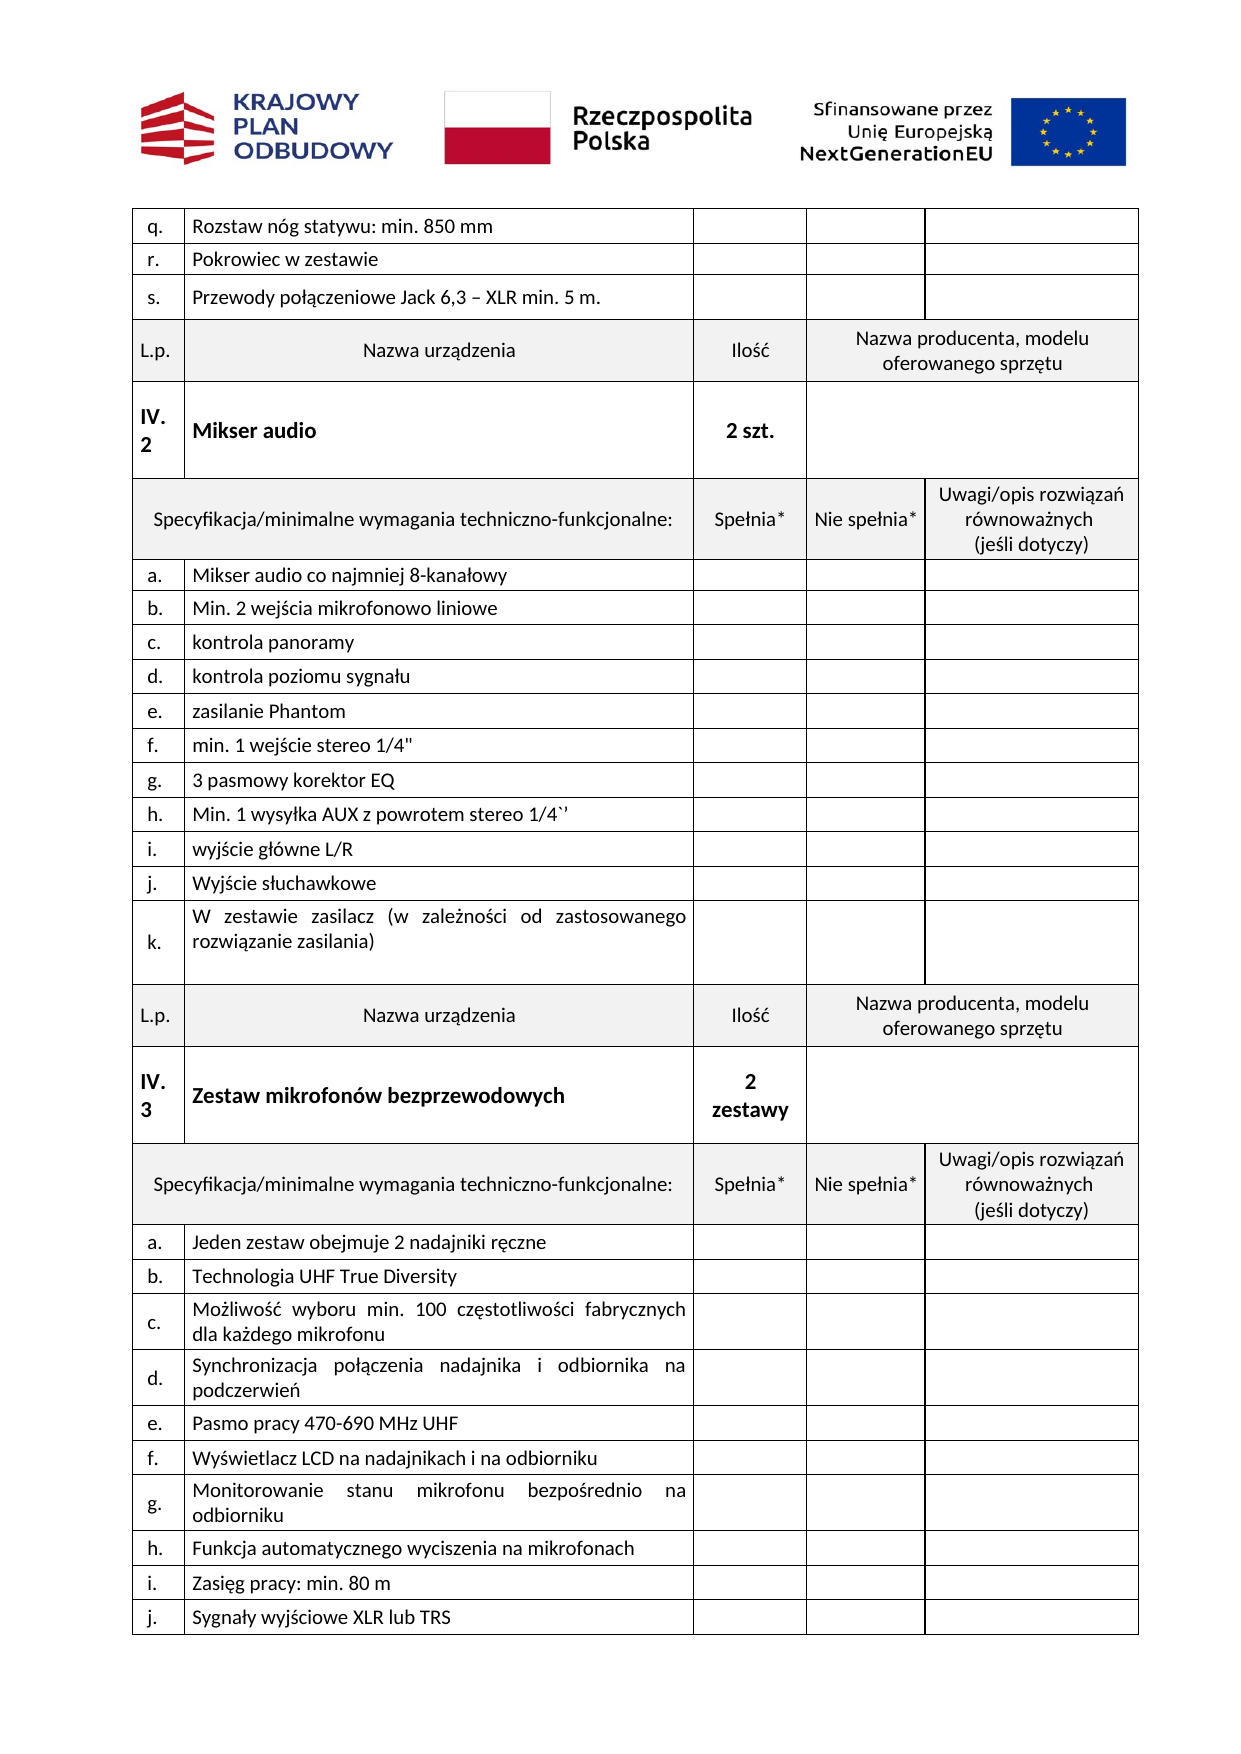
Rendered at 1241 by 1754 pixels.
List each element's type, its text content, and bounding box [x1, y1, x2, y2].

table_cell [133, 1260, 184, 1293]
table_cell [807, 1350, 924, 1405]
table_cell [807, 1406, 924, 1440]
table_cell Nazwa producenta, modelu oferowanego sprzętu [807, 320, 1138, 381]
table_cell [926, 729, 1138, 762]
table_cell Uwagi/opis rozwiązań równoważnych (jeśli dotyczy) [926, 1144, 1138, 1224]
table_cell [133, 901, 184, 983]
table_cell [133, 560, 184, 590]
table_cell Mikser audio [185, 382, 693, 478]
table_cell IV.2 [133, 382, 184, 478]
table_cell 3 pasmowy korektor EQ [185, 763, 693, 797]
table_cell Zasięg pracy: min. 80 m [185, 1566, 693, 1599]
table_cell [694, 832, 806, 866]
table_cell [133, 798, 184, 831]
table_cell [807, 209, 924, 243]
table_cell Mikser audio co najmniej 8-kanałowy [185, 560, 693, 590]
table_cell Technologia UHF True Diversity [185, 1260, 693, 1293]
table_cell [807, 1531, 924, 1565]
table_cell [807, 660, 924, 693]
table_cell Specyfikacja/minimalne wymagania techniczno-funkcjonalne: [133, 479, 693, 559]
table_cell [926, 1441, 1138, 1474]
table_cell [133, 694, 184, 728]
table_cell [694, 275, 806, 318]
table_cell [694, 901, 806, 983]
table_cell [807, 832, 924, 866]
table_cell [694, 244, 806, 274]
table_cell [133, 832, 184, 866]
table_cell [133, 1531, 184, 1565]
table_cell [133, 1406, 184, 1440]
table_cell Uwagi/opis rozwiązań równoważnych (jeśli dotyczy) [926, 479, 1138, 559]
table_cell [926, 763, 1138, 797]
table_cell [807, 1600, 924, 1634]
table_cell [694, 1225, 806, 1259]
table_cell [807, 1475, 924, 1530]
table_cell L.p. [133, 985, 184, 1046]
table_cell [694, 1441, 806, 1474]
table_cell [694, 798, 806, 831]
table_cell [694, 867, 806, 900]
table_cell [926, 832, 1138, 866]
table_cell [133, 275, 184, 318]
table_cell [694, 1600, 806, 1634]
picture [103, 73, 1173, 189]
table_cell [133, 625, 184, 659]
table_cell Ilość [694, 985, 806, 1046]
table_cell [926, 1566, 1138, 1599]
table_cell wyjście główne L/R [185, 832, 693, 866]
table_cell [133, 867, 184, 900]
table_cell [807, 591, 924, 624]
table_cell [926, 798, 1138, 831]
table_cell [807, 1047, 1138, 1143]
table_cell Ilość [694, 320, 806, 381]
table_cell [133, 1350, 184, 1405]
table_cell [807, 1441, 924, 1474]
table_cell [807, 382, 1138, 478]
table_cell [694, 1475, 806, 1530]
table_cell Jeden zestaw obejmuje 2 nadajniki ręczne [185, 1225, 693, 1259]
table_cell L.p. [133, 320, 184, 381]
table_cell [807, 1260, 924, 1293]
table_cell [926, 1475, 1138, 1530]
table_cell Zestaw mikrofonów bezprzewodowych [185, 1047, 693, 1143]
table_cell min. 1 wejście stereo 1/4" [185, 729, 693, 762]
table_cell [133, 1441, 184, 1474]
table_cell 2 szt. [694, 382, 806, 478]
table_cell [694, 694, 806, 728]
table_cell [133, 244, 184, 274]
table_cell Nie spełnia* [807, 479, 924, 559]
table_cell [694, 591, 806, 624]
table_cell Nie spełnia* [807, 1144, 924, 1224]
table_cell [694, 625, 806, 659]
table_cell [926, 591, 1138, 624]
table_cell [694, 1294, 806, 1349]
table_cell [807, 867, 924, 900]
table_cell [926, 275, 1138, 318]
table_cell [133, 729, 184, 762]
table_cell [926, 1294, 1138, 1349]
table_cell [694, 209, 806, 243]
table_cell [926, 901, 1138, 983]
table_cell Monitorowanie stanu mikrofonu bezpośrednio na odbiorniku [185, 1475, 693, 1530]
table_cell [807, 901, 924, 983]
table_cell [926, 1531, 1138, 1565]
table_cell Spełnia* [694, 479, 806, 559]
table_cell Min. 2 wejścia mikrofonowo liniowe [185, 591, 693, 624]
table_cell [133, 1475, 184, 1530]
table_cell [133, 1600, 184, 1634]
table_cell Spełnia* [694, 1144, 806, 1224]
table_cell [926, 1260, 1138, 1293]
table_cell [807, 763, 924, 797]
table_cell [807, 244, 924, 274]
table_cell Możliwość wyboru min. 100 częstotliwości fabrycznych dla każdego mikrofonu [185, 1294, 693, 1349]
table_cell Przewody połączeniowe Jack 6,3 – XLR min. 5 m. [185, 275, 693, 318]
table_cell [807, 798, 924, 831]
table_cell Wyjście słuchawkowe [185, 867, 693, 900]
table_cell [133, 591, 184, 624]
table_cell [926, 694, 1138, 728]
table_cell [807, 1225, 924, 1259]
table_cell W zestawie zasilacz (w zależności od zastosowanego rozwiązanie zasilania) [185, 901, 693, 983]
table_cell [694, 1350, 806, 1405]
table_cell [926, 209, 1138, 243]
table_cell [694, 1406, 806, 1440]
table_cell [133, 1566, 184, 1599]
table_cell [807, 694, 924, 728]
table_cell [926, 625, 1138, 659]
table_cell [133, 209, 184, 243]
table_cell [133, 1225, 184, 1259]
table_cell Nazwa urządzenia [185, 985, 693, 1046]
table_cell Specyfikacja/minimalne wymagania techniczno-funkcjonalne: [133, 1144, 693, 1224]
table_cell 2 zestawy [694, 1047, 806, 1143]
table_cell [926, 1406, 1138, 1440]
table_cell kontrola panoramy [185, 625, 693, 659]
table_cell Pasmo pracy 470-690 MHz UHF [185, 1406, 693, 1440]
table_cell [694, 1531, 806, 1565]
table_cell Sygnały wyjściowe XLR lub TRS [185, 1600, 693, 1634]
table_cell [694, 560, 806, 590]
table_cell Funkcja automatycznego wyciszenia na mikrofonach [185, 1531, 693, 1565]
table_cell IV.3 [133, 1047, 184, 1143]
table_cell Synchronizacja połączenia nadajnika i odbiornika na podczerwień [185, 1350, 693, 1405]
table_cell [807, 625, 924, 659]
table_cell [133, 1294, 184, 1349]
table_cell [694, 1566, 806, 1599]
table_cell [694, 763, 806, 797]
table_cell [694, 729, 806, 762]
table_cell [694, 1260, 806, 1293]
table_cell zasilanie Phantom [185, 694, 693, 728]
table_cell [926, 867, 1138, 900]
table_cell [807, 560, 924, 590]
table_cell Pokrowiec w zestawie [185, 244, 693, 274]
table_cell [926, 244, 1138, 274]
table_cell [807, 275, 924, 318]
table_cell [807, 1294, 924, 1349]
table_cell Rozstaw nóg statywu: min. 850 mm [185, 209, 693, 243]
table_cell Nazwa urządzenia [185, 320, 693, 381]
table_cell [926, 660, 1138, 693]
table_cell [926, 1600, 1138, 1634]
table_cell [926, 1225, 1138, 1259]
table_cell [133, 763, 184, 797]
table_cell Nazwa producenta, modelu oferowanego sprzętu [807, 985, 1138, 1046]
table_cell Wyświetlacz LCD na nadajnikach i na odbiorniku [185, 1441, 693, 1474]
table_cell [807, 729, 924, 762]
table_cell [694, 660, 806, 693]
table_cell [807, 1566, 924, 1599]
table_cell Min. 1 wysyłka AUX z powrotem stereo 1/4`’ [185, 798, 693, 831]
table_cell [926, 1350, 1138, 1405]
table_cell kontrola poziomu sygnału [185, 660, 693, 693]
table_cell [133, 660, 184, 693]
table_cell [926, 560, 1138, 590]
